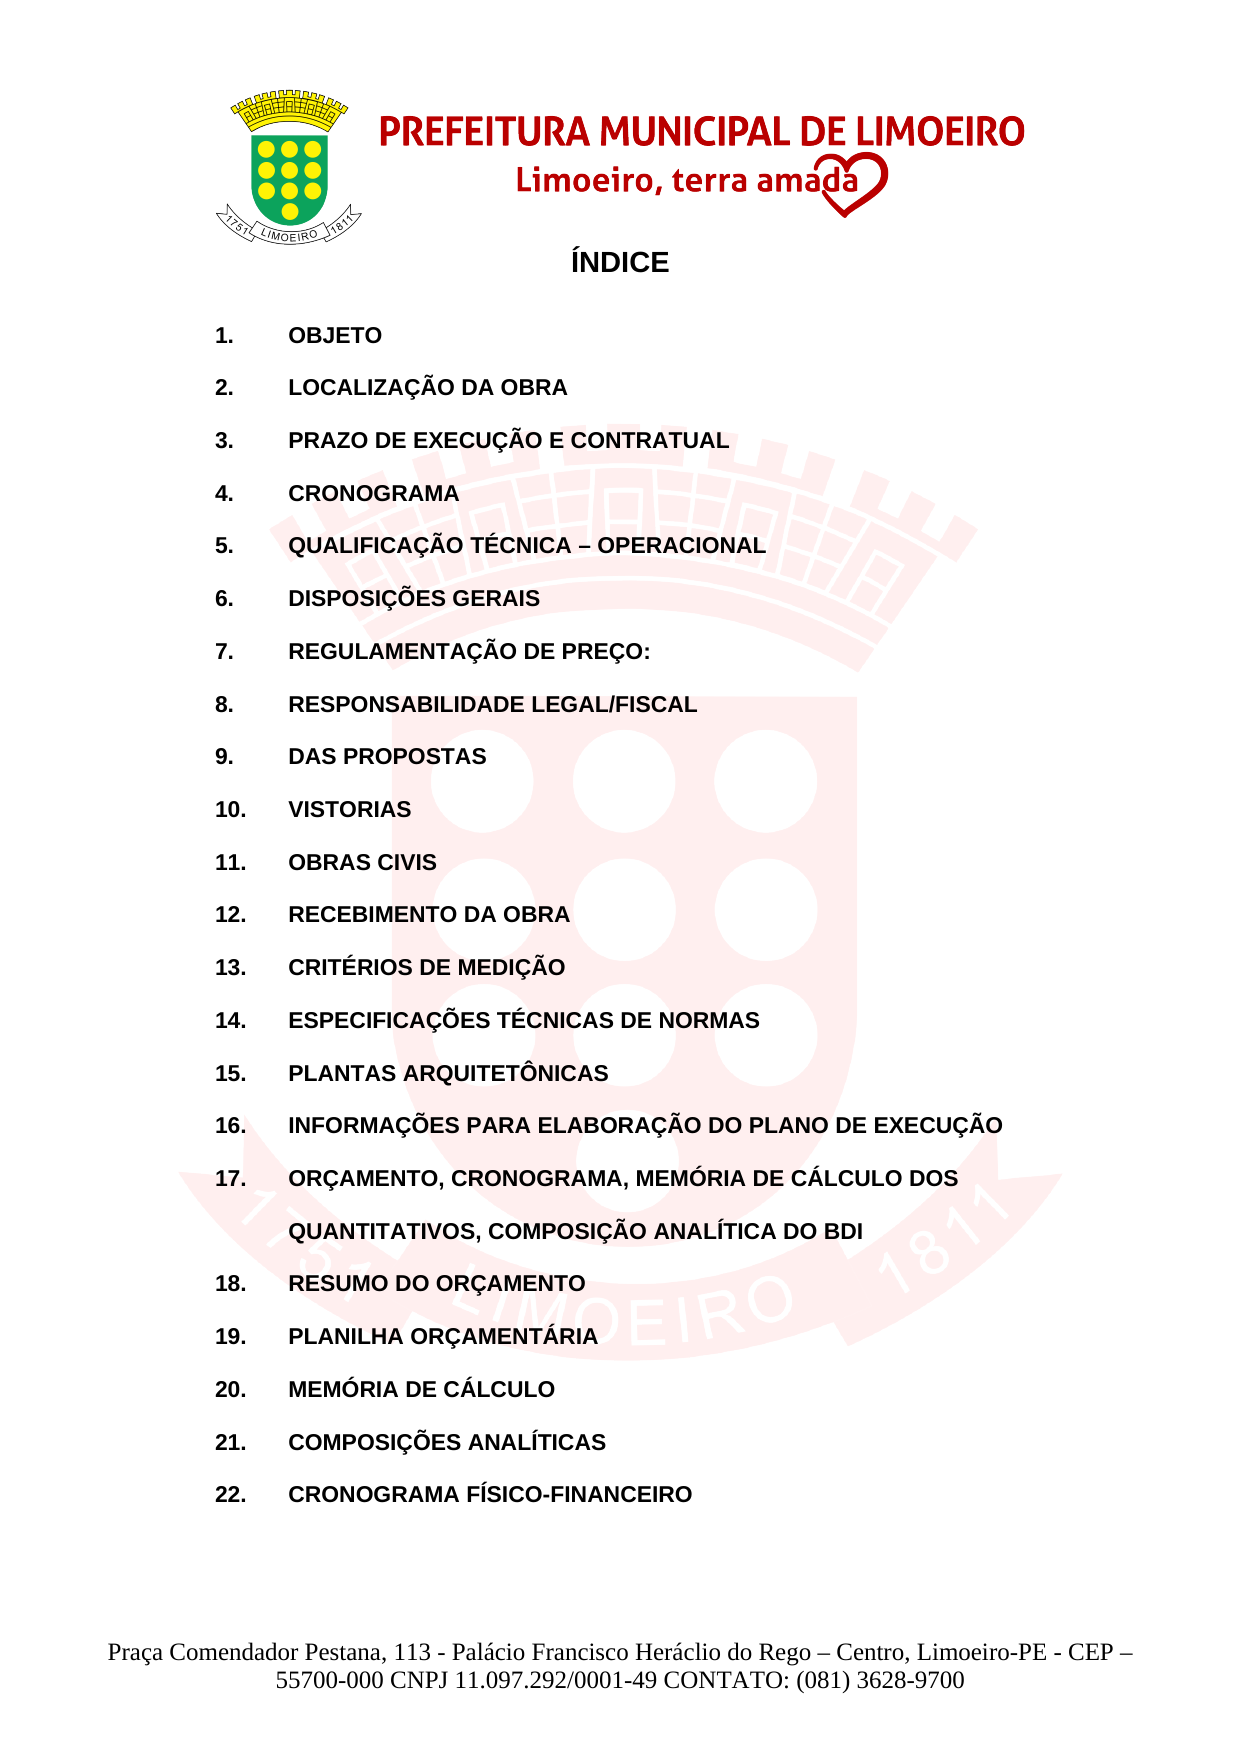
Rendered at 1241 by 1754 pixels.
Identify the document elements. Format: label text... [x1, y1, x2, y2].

list PLANTAS ARQUITETÔNICAS [215, 1059, 1063, 1086]
list QUALIFICAÇÃO TÉCNICA – OPERACIONAL [215, 532, 1063, 559]
list INFORMAÇÕES PARA ELABORAÇÃO DO PLANO DE EXECUÇÃO [215, 1112, 1063, 1138]
list PLANILHA ORÇAMENTÁRIA [215, 1323, 1063, 1349]
list CRONOGRAMA [215, 480, 1063, 506]
list ORÇAMENTO, CRONOGRAMA, MEMÓRIA DE CÁLCULO DOS QUANTITATIVOS, COMPOSIÇÃO ANALÍTICA DO BDI [215, 1165, 1063, 1244]
list RECEBIMENTO DA OBRA [215, 901, 1063, 928]
list OBJETO [215, 322, 1063, 348]
list COMPOSIÇÕES ANALÍTICAS [215, 1428, 1063, 1455]
text ÍNDICE [177, 174, 1063, 278]
list DAS PROPOSTAS [215, 743, 1063, 769]
list RESUMO DO ORÇAMENTO [215, 1270, 1063, 1297]
list CRONOGRAMA FÍSICO-FINANCEIRO [215, 1481, 1063, 1507]
list ESPECIFICAÇÕES TÉCNICAS DE NORMAS [215, 1007, 1063, 1033]
list CRITÉRIOS DE MEDIÇÃO [215, 954, 1063, 980]
list OBRAS CIVIS [215, 849, 1063, 875]
list MEMÓRIA DE CÁLCULO [215, 1376, 1063, 1402]
list REGULAMENTAÇÃO DE PREÇO: [215, 638, 1063, 664]
list VISTORIAS [215, 796, 1063, 822]
list PRAZO DE EXECUÇÃO E CONTRATUAL [215, 427, 1063, 453]
list LOCALIZAÇÃO DA OBRA [215, 374, 1063, 401]
list RESPONSABILIDADE LEGAL/FISCAL [215, 691, 1063, 717]
list DISPOSIÇÕES GERAIS [215, 585, 1063, 611]
picture [215, 89, 1025, 174]
